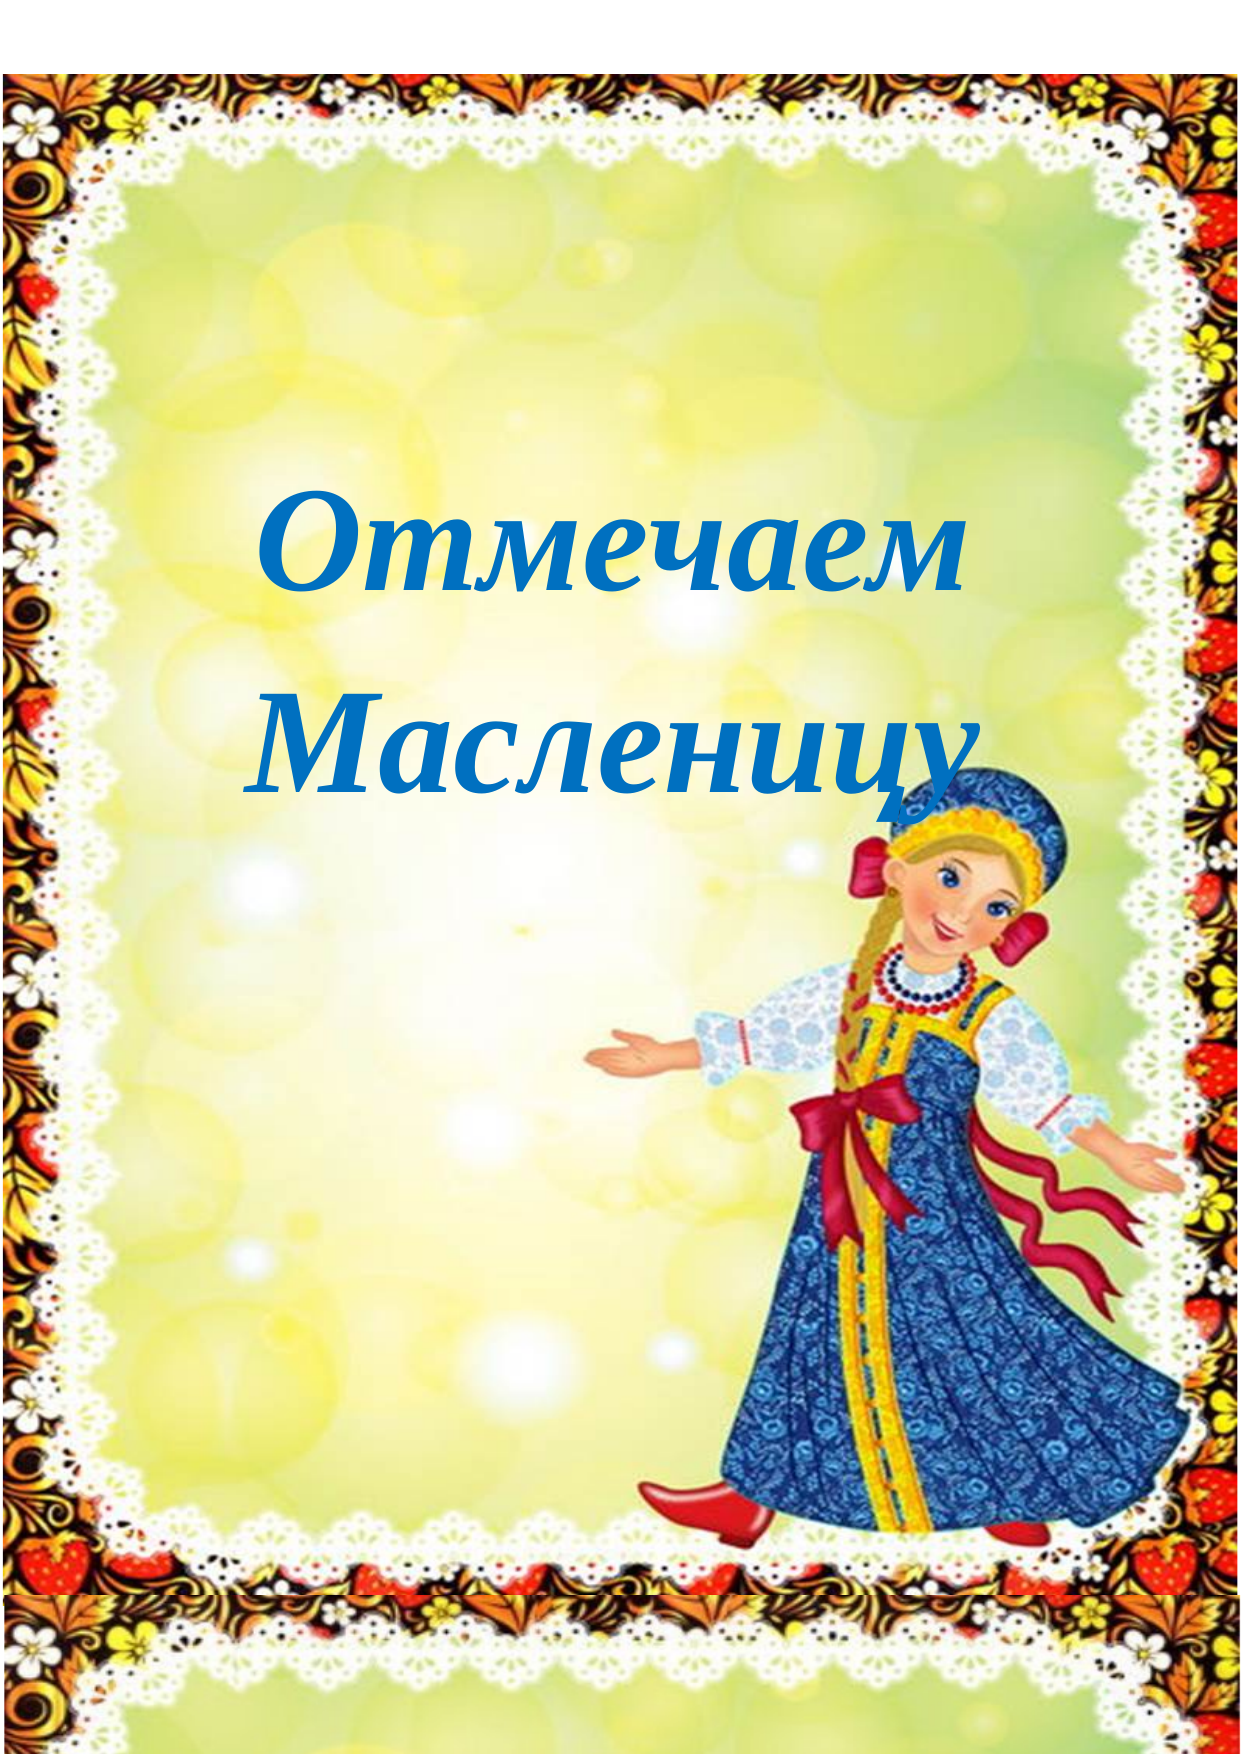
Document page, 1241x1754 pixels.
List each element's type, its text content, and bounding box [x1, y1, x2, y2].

text Отмечаем [75, 450, 1165, 622]
text Масленицу [75, 653, 1165, 825]
picture [2, 74, 1241, 1754]
